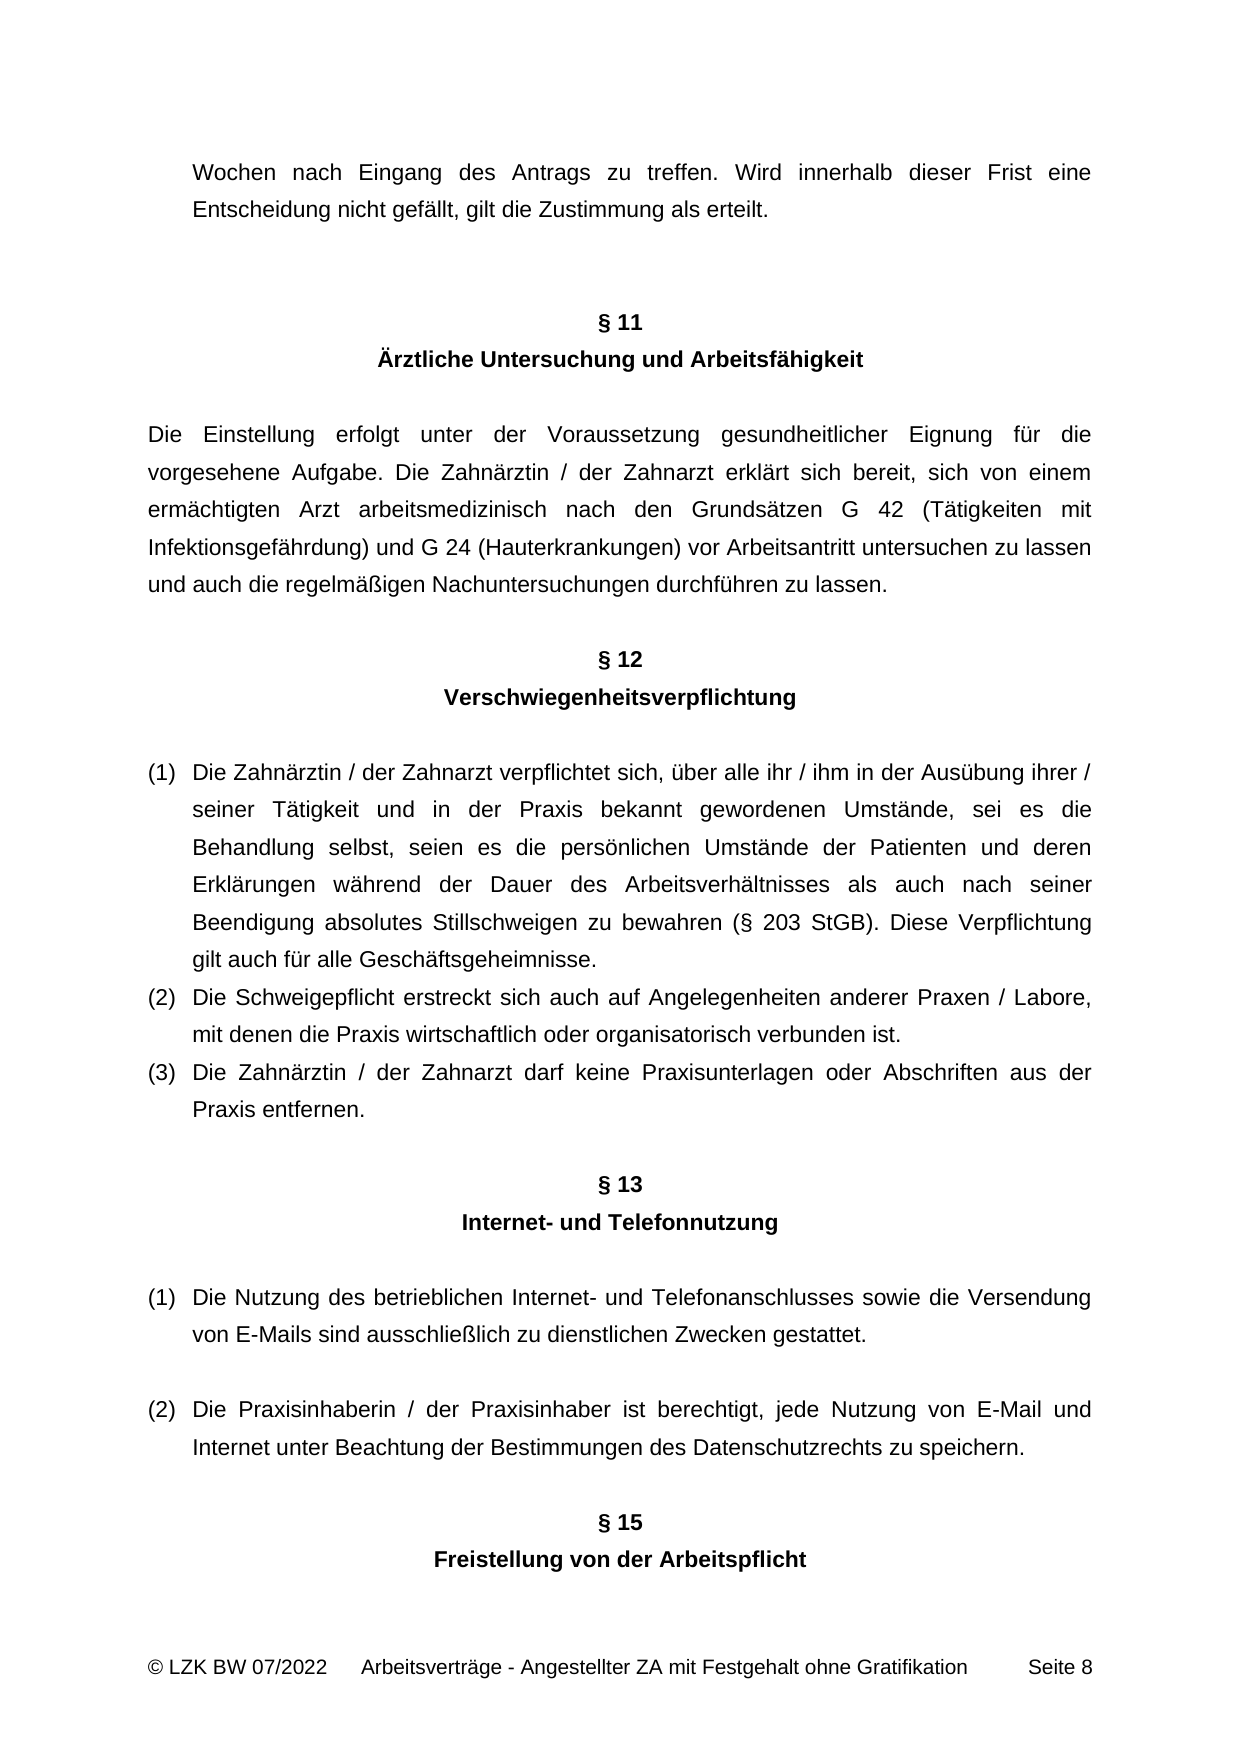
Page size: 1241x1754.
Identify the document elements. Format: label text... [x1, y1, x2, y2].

text (3) Die Zahnärztin / der Zahnarzt darf keine Praxisunterlagen oder Abschriften aus der Praxis entfernen. [148, 1048, 1092, 1123]
text § 11 [148, 298, 1092, 335]
text Ärztliche Untersuchung und Arbeitsfähigkeit [148, 335, 1092, 373]
text Internet- und Telefonnutzung [148, 1198, 1092, 1235]
text (2) Die Schweigepflicht erstreckt sich auch auf Angelegenheiten anderer Praxen / Labore, mit denen die Praxis wirtschaftlich oder organisatorisch verbunden ist. [148, 973, 1092, 1048]
list Die Praxisinhaberin / der Praxisinhaber ist berechtigt, jede Nutzung von E-Mail und Internet unter Beachtung der Bestimmungen des Datenschutzrechts zu speichern. [148, 1385, 1092, 1460]
text § 13 [148, 1160, 1092, 1198]
text § 12 [148, 635, 1092, 673]
list Die Nutzung des betrieblichen Internet- und Telefonanschlusses sowie die Versendung von E-Mails sind ausschließlich zu dienstlichen Zwecken gestattet. [148, 1273, 1092, 1348]
text (1) Die Zahnärztin / der Zahnarzt verpflichtet sich, über alle ihr / ihm in der Ausübung ihrer / seiner Tätigkeit und in der Praxis bekannt gewordenen Umstände, sei es die Behandlung selbst, seien es die persönlichen Umstände der Patienten und deren Erklärungen während der Dauer des Arbeitsverhältnisses als auch nach seiner Beendigung absolutes Stillschweigen zu bewahren (§ 203 StGB). Diese Verpflichtung gilt auch für alle Geschäftsgeheimnisse. [148, 748, 1092, 973]
text Verschwiegenheitsverpflichtung [148, 673, 1092, 710]
text Freistellung von der Arbeitspflicht [148, 1535, 1092, 1573]
text Die Einstellung erfolgt unter der Voraussetzung gesundheitlicher Eignung für die vorgesehene Aufgabe. Die Zahnärztin / der Zahnarzt erklärt sich bereit, sich von einem ermächtigten Arzt arbeitsmedizinisch nach den Grundsätzen G 42 (Tätigkeiten mit Infektionsgefährdung) und G 24 (Hauterkrankungen) vor Arbeitsantritt untersuchen zu lassen und auch die regelmäßigen Nachuntersuchungen durchführen zu lassen. [148, 410, 1092, 598]
text § 15 [148, 1498, 1092, 1535]
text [148, 148, 1092, 223]
